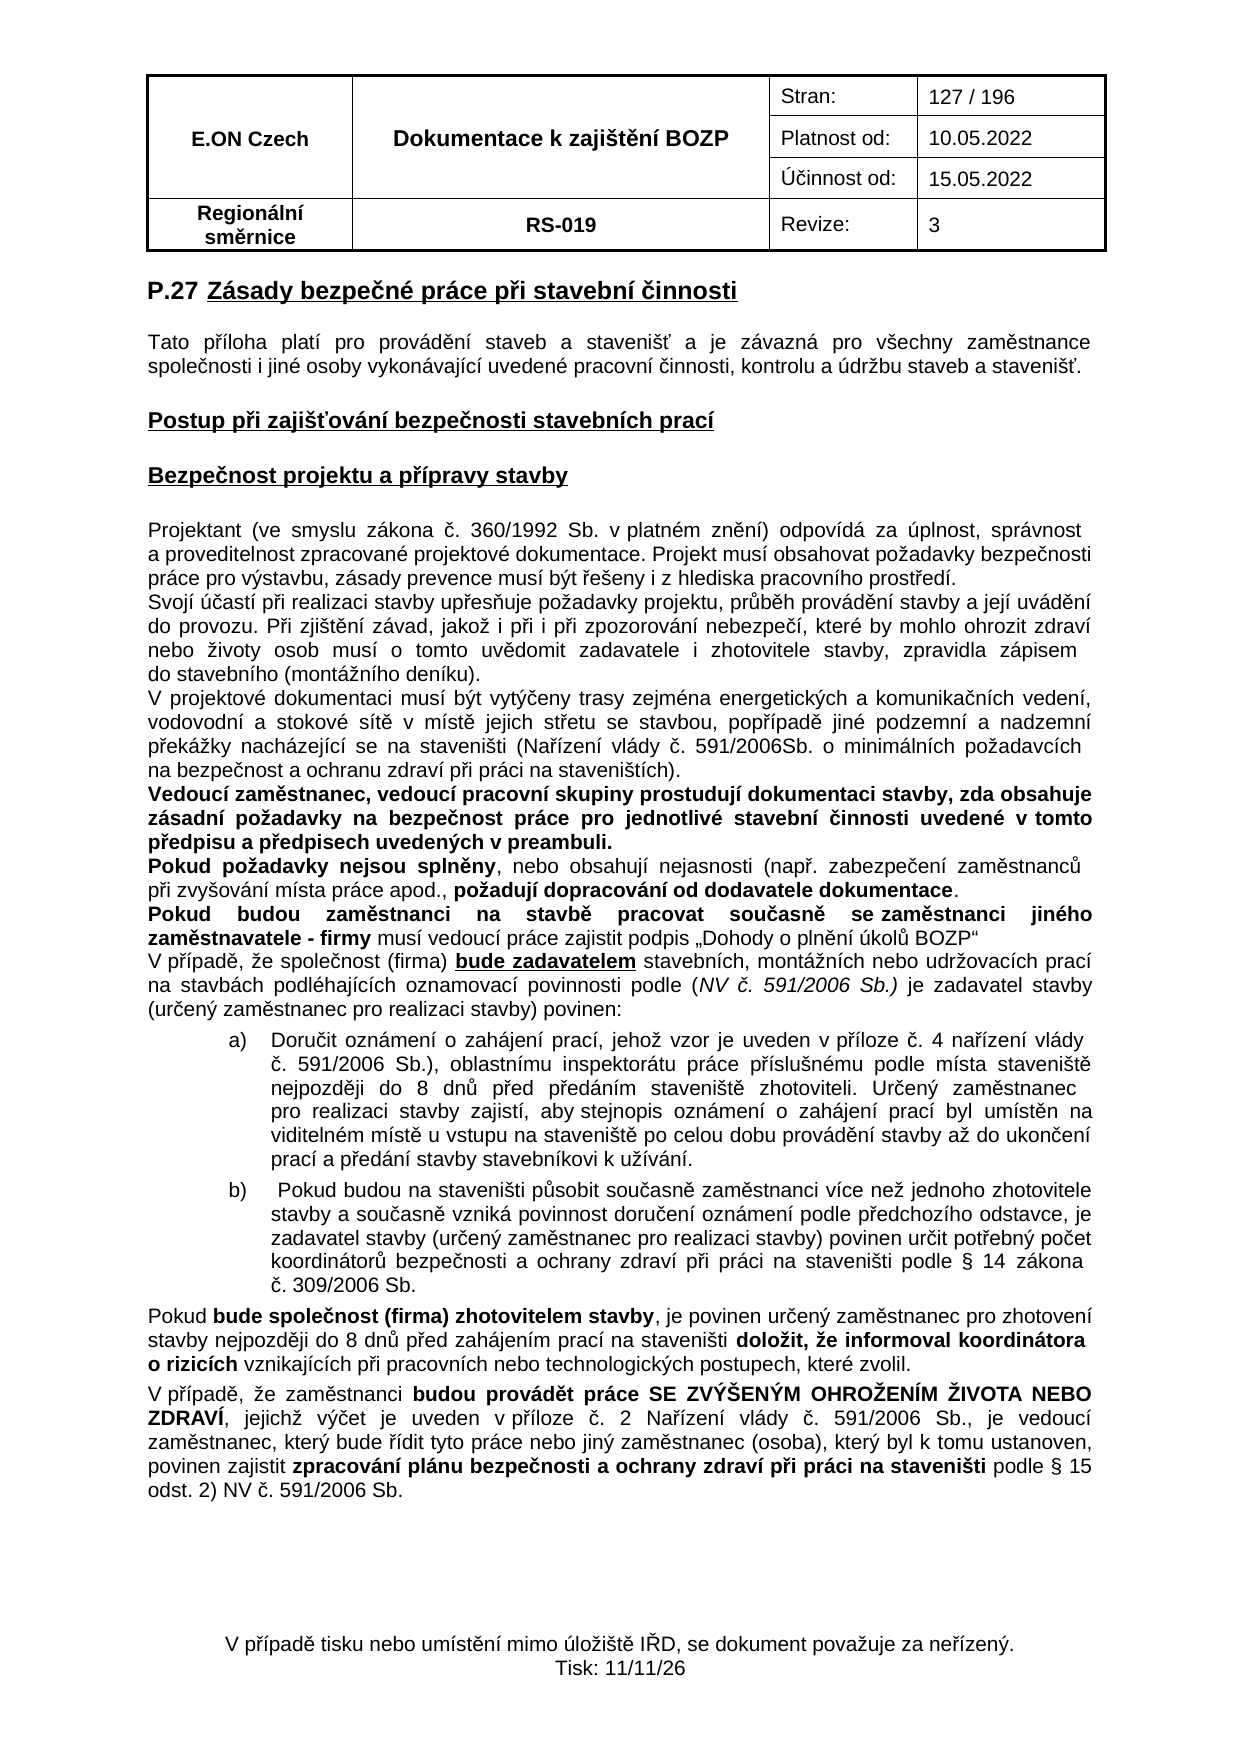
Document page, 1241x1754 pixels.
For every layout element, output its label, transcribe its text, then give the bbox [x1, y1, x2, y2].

list a) Doručit oznámení o zahájení prací, jehož vzor je uveden v příloze č. 4 nařízení vlády č. 591/2006 Sb.), oblastnímu inspektorátu práce příslušnému podle místa staveniště nejpozději do 8 dnů před předáním staveniště zhotoviteli. Určený zaměstnanec pro realizaci stavby zajistí, aby stejnopis oznámení o zahájení prací byl umístěn na viditelném místě u vstupu na staveniště po celou dobu provádění stavby až do ukončení prací a předání stavby stavebníkovi k užívání. [228, 1027, 1092, 1171]
title Postup při zajišťování bezpečnosti stavebních prací [148, 407, 1092, 433]
list Pokud budou zaměstnanci na stavbě pracovat současně se zaměstnanci jiného zaměstnavatele - firmy musí vedoucí práce zajistit podpis „Dohody o plnění úkolů BOZP“ [148, 901, 1092, 949]
title Bezpečnost projektu a přípravy stavby [148, 462, 1092, 489]
list Pokud požadavky nejsou splněny, nebo obsahují nejasnosti (např. zabezpečení zaměstnanců při zvyšování místa práce apod., požadují dopracování od dodavatele dokumentace. [148, 853, 1092, 901]
list V případě, že zaměstnanci budou provádět práce SE ZVÝŠENÝM OHROŽENÍM ŽIVOTA NEBO ZDRAVÍ, jejichž výčet je uveden v příloze č. 2 Nařízení vlády č. 591/2006 Sb., je vedoucí zaměstnanec, který bude řídit tyto práce nebo jiný zaměstnanec (osoba), který byl k tomu ustanoven, povinen zajistit zpracování plánu bezpečnosti a ochrany zdraví při práci na staveništi podle § 15 odst. 2) NV č. 591/2006 Sb. [148, 1382, 1092, 1501]
list Projektant (ve smyslu zákona č. 360/1992 Sb. v platném znění) odpovídá za úplnost, správnost a proveditelnost zpracované projektové dokumentace. Projekt musí obsahovat požadavky bezpečnosti práce pro výstavbu, zásady prevence musí být řešeny i z hlediska pracovního prostředí. [148, 518, 1092, 590]
list Svojí účastí při realizaci stavby upřesňuje požadavky projektu, průběh provádění stavby a její uvádění do provozu. Při zjištění závad, jakož i při i při zpozorování nebezpečí, které by mohlo ohrozit zdraví nebo životy osob musí o tomto uvědomit zadavatele i zhotovitele stavby, zpravidla zápisem do stavebního (montážního deníku). [148, 590, 1092, 686]
list Vedoucí zaměstnanec, vedoucí pracovní skupiny prostudují dokumentaci stavby, zda obsahuje zásadní požadavky na bezpečnost práce pro jednotlivé stavební činnosti uvedené v tomto předpisu a předpisech uvedených v preambuli. [148, 782, 1092, 853]
text Tato příloha platí pro provádění staveb a stavenišť a je závazná pro všechny zaměstnance společnosti i jiné osoby vykonávající uvedené pracovní činnosti, kontrolu a údržbu staveb a stavenišť. [148, 330, 1092, 378]
list V projektové dokumentaci musí být vytýčeny trasy zejména energetických a komunikačních vedení, vodovodní a stokové sítě v místě jejich střetu se stavbou, popřípadě jiné podzemní a nadzemní překážky nacházející se na staveništi (Nařízení vlády č. 591/2006Sb. o minimálních požadavcích na bezpečnost a ochranu zdraví při práci na staveništích). [148, 686, 1092, 782]
list V případě, že společnost (firma) bude zadavatelem stavebních, montážních nebo udržovacích prací na stavbách podléhajících oznamovací povinnosti podle (NV č. 591/2006 Sb.) je zadavatel stavby (určený zaměstnanec pro realizaci stavby) povinen: [148, 949, 1092, 1021]
list b) Pokud budou na staveništi působit současně zaměstnanci více než jednoho zhotovitele stavby a současně vzniká povinnost doručení oznámení podle předchozího odstavce, je zadavatel stavby (určený zaměstnanec pro realizaci stavby) povinen určit potřebný počet koordinátorů bezpečnosti a ochrany zdraví při práci na staveništi podle § 14 zákona č. 309/2006 Sb. [228, 1177, 1092, 1297]
list Pokud bude společnost (firma) zhotovitelem stavby, je povinen určený zaměstnanec pro zhotovení stavby nejpozději do 8 dnů před zahájením prací na staveništi doložit, že informoval koordinátora o rizicích vznikajících při pracovních nebo technologických postupech, které zvolil. [148, 1303, 1092, 1375]
text Zásady bezpečné práce při stavební činnosti [147, 276, 1092, 305]
